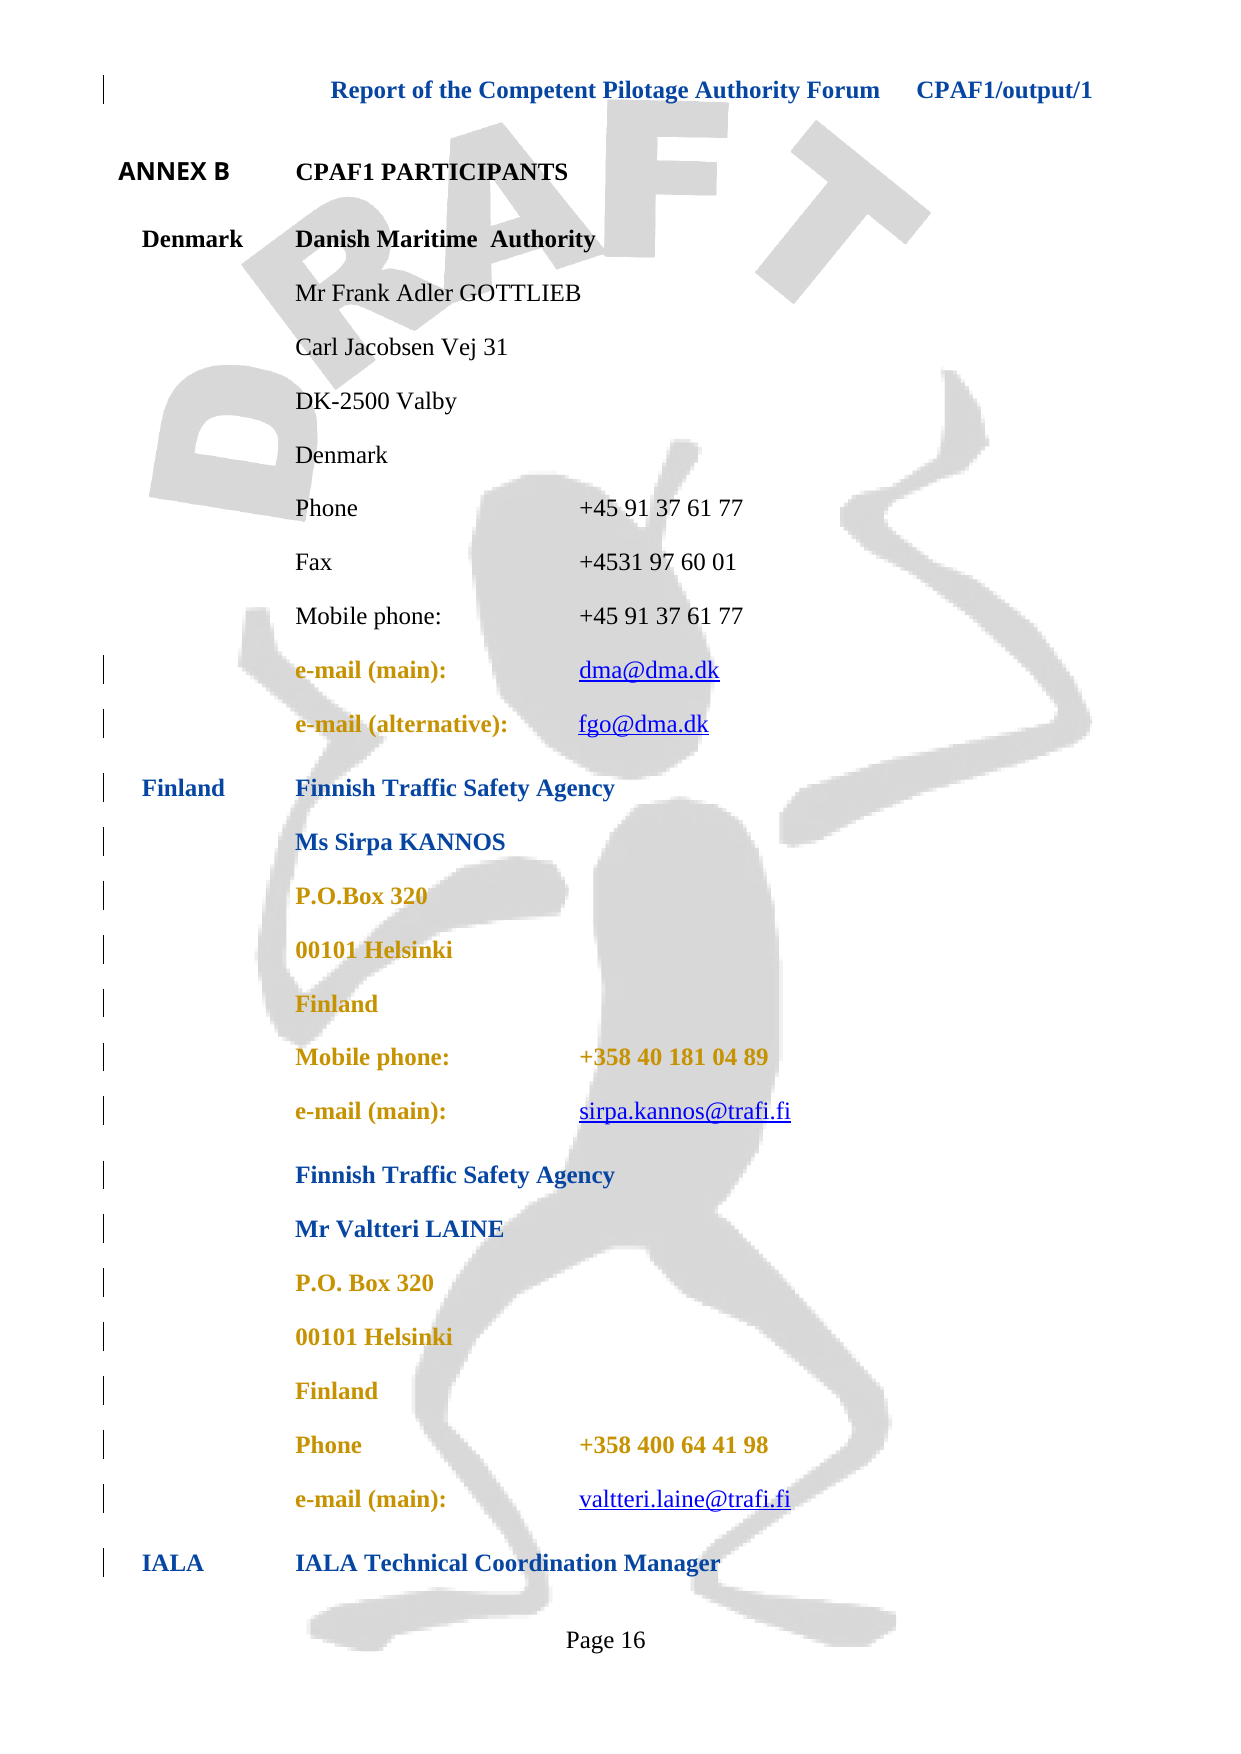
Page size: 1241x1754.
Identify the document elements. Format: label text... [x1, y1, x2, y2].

text Fax +4531 97 60 01 [118, 547, 1122, 576]
text Mr Frank Adler GOTTLIEB [118, 278, 1122, 307]
text e-mail (alternative): fgo@dma.dk [118, 709, 1122, 738]
text e-mail (main): valtteri.laine@trafi.fi [118, 1484, 1122, 1512]
text P.O.Box 320 [118, 881, 1122, 910]
text IALA IALA Technical Coordination Manager [118, 1548, 1122, 1577]
text Denmark Danish Maritime Authority [118, 224, 1122, 253]
text Denmark [118, 440, 1122, 468]
text Phone +45 91 37 61 77 [118, 493, 1122, 522]
text Finland [118, 989, 1122, 1017]
text 00101 Helsinki [118, 1322, 1122, 1351]
text Finland [118, 1376, 1122, 1405]
text DK-2500 Valby [118, 386, 1122, 414]
text CPAF1 Participants [118, 154, 1122, 188]
text Ms Sirpa KANNOS [118, 827, 1122, 856]
text e-mail (main): sirpa.kannos@trafi.fi [118, 1096, 1122, 1125]
text Mr Valtteri LAINE [118, 1214, 1122, 1243]
text Mobile phone: +45 91 37 61 77 [118, 601, 1122, 630]
text e-mail (main): dma@dma.dk [118, 655, 1122, 684]
text Phone +358 400 64 41 98 [118, 1430, 1122, 1459]
text 00101 Helsinki [118, 935, 1122, 963]
text Mobile phone: +358 40 181 04 89 [118, 1042, 1122, 1071]
text Carl Jacobsen Vej 31 [118, 332, 1122, 361]
text Finnish Traffic Safety Agency [118, 1161, 1122, 1189]
text P.O. Box 320 [118, 1268, 1122, 1297]
text Finland Finnish Traffic Safety Agency [118, 773, 1122, 802]
